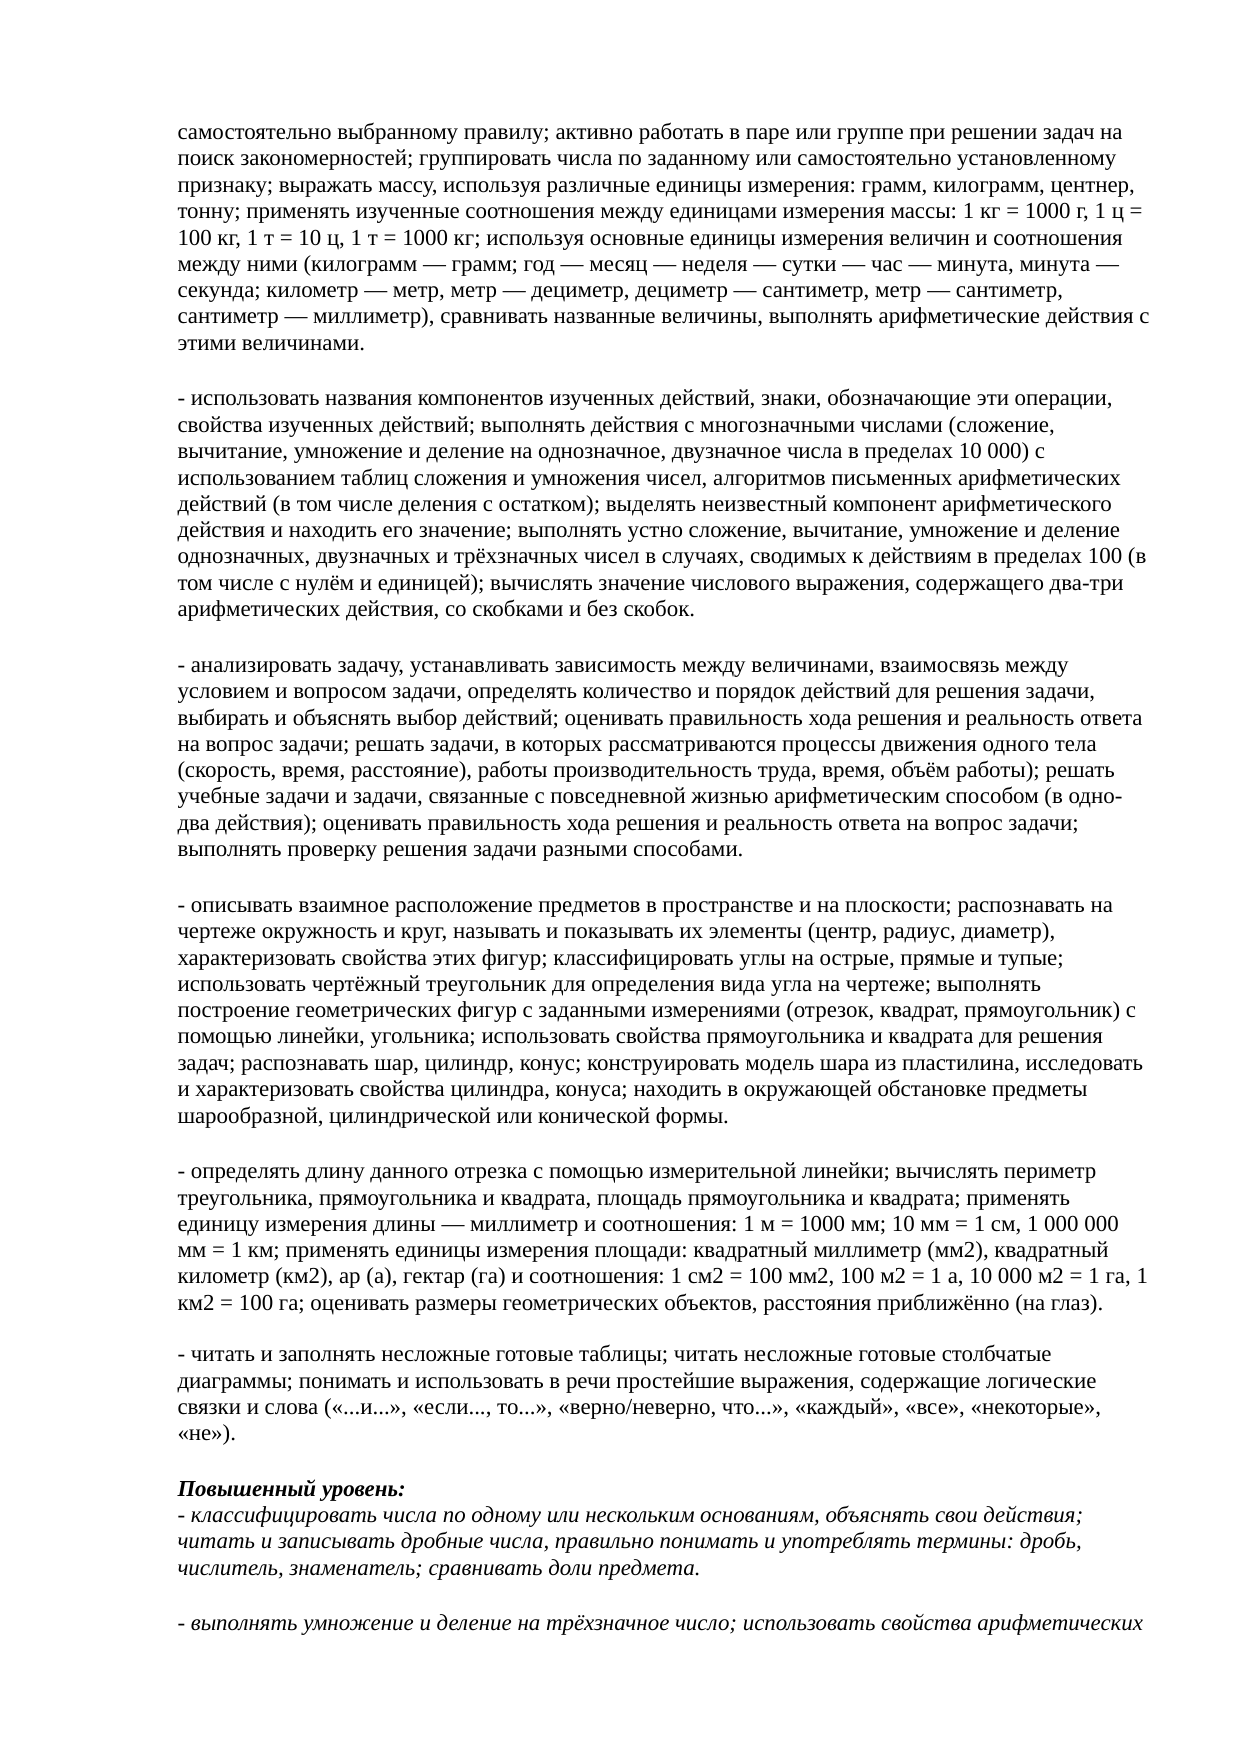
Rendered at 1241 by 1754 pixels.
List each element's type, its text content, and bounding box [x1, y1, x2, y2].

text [177, 118, 1152, 355]
text - классифицировать числа по одному или нескольким основаниям, объяснять свои действия; читать и записывать дробные числа, правильно понимать и употреблять термины: дробь, числитель, знаменатель; сравнивать доли предмета. [177, 1501, 1152, 1580]
text - описывать взаимное расположение предметов в пространстве и на плоскости; распознавать на чертеже окружность и круг, называть и показывать их элементы (центр, радиус, диаметр), характеризовать свойства этих фигур; классифицировать углы на острые, прямые и тупые; использовать чертёжный треугольник для определения вида угла на чертеже; выполнять построение геометрических фигур с заданными измерениями (отрезок, квадрат, прямоугольник) с помощью линейки, угольника; использовать свойства прямоугольника и квадрата для решения задач; распознавать шар, цилиндр, конус; конструировать модель шара из пластилина, исследовать и характеризовать свойства цилиндра, конуса; находить в окружающей обстановке предметы шарообразной, цилиндрической или конической формы. [177, 891, 1152, 1128]
text - анализировать задачу, устанавливать зависимость между величинами, взаимосвязь между условием и вопросом задачи, определять количество и порядок действий для решения задачи, выбирать и объяснять выбор действий; оценивать правильность хода решения и реальность ответа на вопрос задачи; решать задачи, в которых рассматриваются процессы движения одного тела (скорость, время, расстояние), работы производительность труда, время, объём работы); решать учебные задачи и задачи, связанные с повседневной жизнью арифметическим способом (в одно-два действия); оценивать правильность хода решения и реальность ответа на вопрос задачи; выполнять проверку решения задачи разными способами. [177, 651, 1152, 862]
text - использовать названия компонентов изученных действий, знаки, обозначающие эти операции, свойства изученных действий; выполнять действия с многозначными числами (сложение, вычитание, умножение и деление на однозначное, двузначное числа в пределах 10 000) с использованием таблиц сложения и умножения чисел, алгоритмов письменных арифметических действий (в том числе деления с остатком); выделять неизвестный компонент арифметического действия и находить его значение; выполнять устно сложение, вычитание, умножение и деление однозначных, двузначных и трёхзначных чисел в случаях, сводимых к действиям в пределах 100 (в том числе с нулём и единицей); вычислять значение числового выражения, содержащего два-три арифметических действия, со скобками и без скобок. [177, 384, 1152, 622]
text - читать и заполнять несложные готовые таблицы; читать несложные готовые столбчатые диаграммы; понимать и использовать в речи простейшие выражения, содержащие логические связки и слова («...и...», «если..., то...», «верно/неверно, что...», «каждый», «все», «некоторые», «не»). [177, 1340, 1152, 1446]
text - определять длину данного отрезка с помощью измерительной линейки; вычислять периметр треугольника, прямоугольника и квадрата, площадь прямоугольника и квадрата; применять единицу измерения длины — миллиметр и соотношения: 1 м = 1000 мм; 10 мм = 1 см, 1 000 000 мм = 1 км; применять единицы измерения площади: квадратный миллиметр (мм2), квадратный километр (км2), ар (а), гектар (га) и соотношения: 1 см2 = 100 мм2, 100 м2 = 1 а, 10 000 м2 = 1 га, 1 км2 = 100 га; оценивать размеры геометрических объектов, расстояния приближённо (на глаз). [177, 1157, 1152, 1315]
text Повышенный уровень: [177, 1475, 1152, 1501]
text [177, 1609, 1152, 1636]
